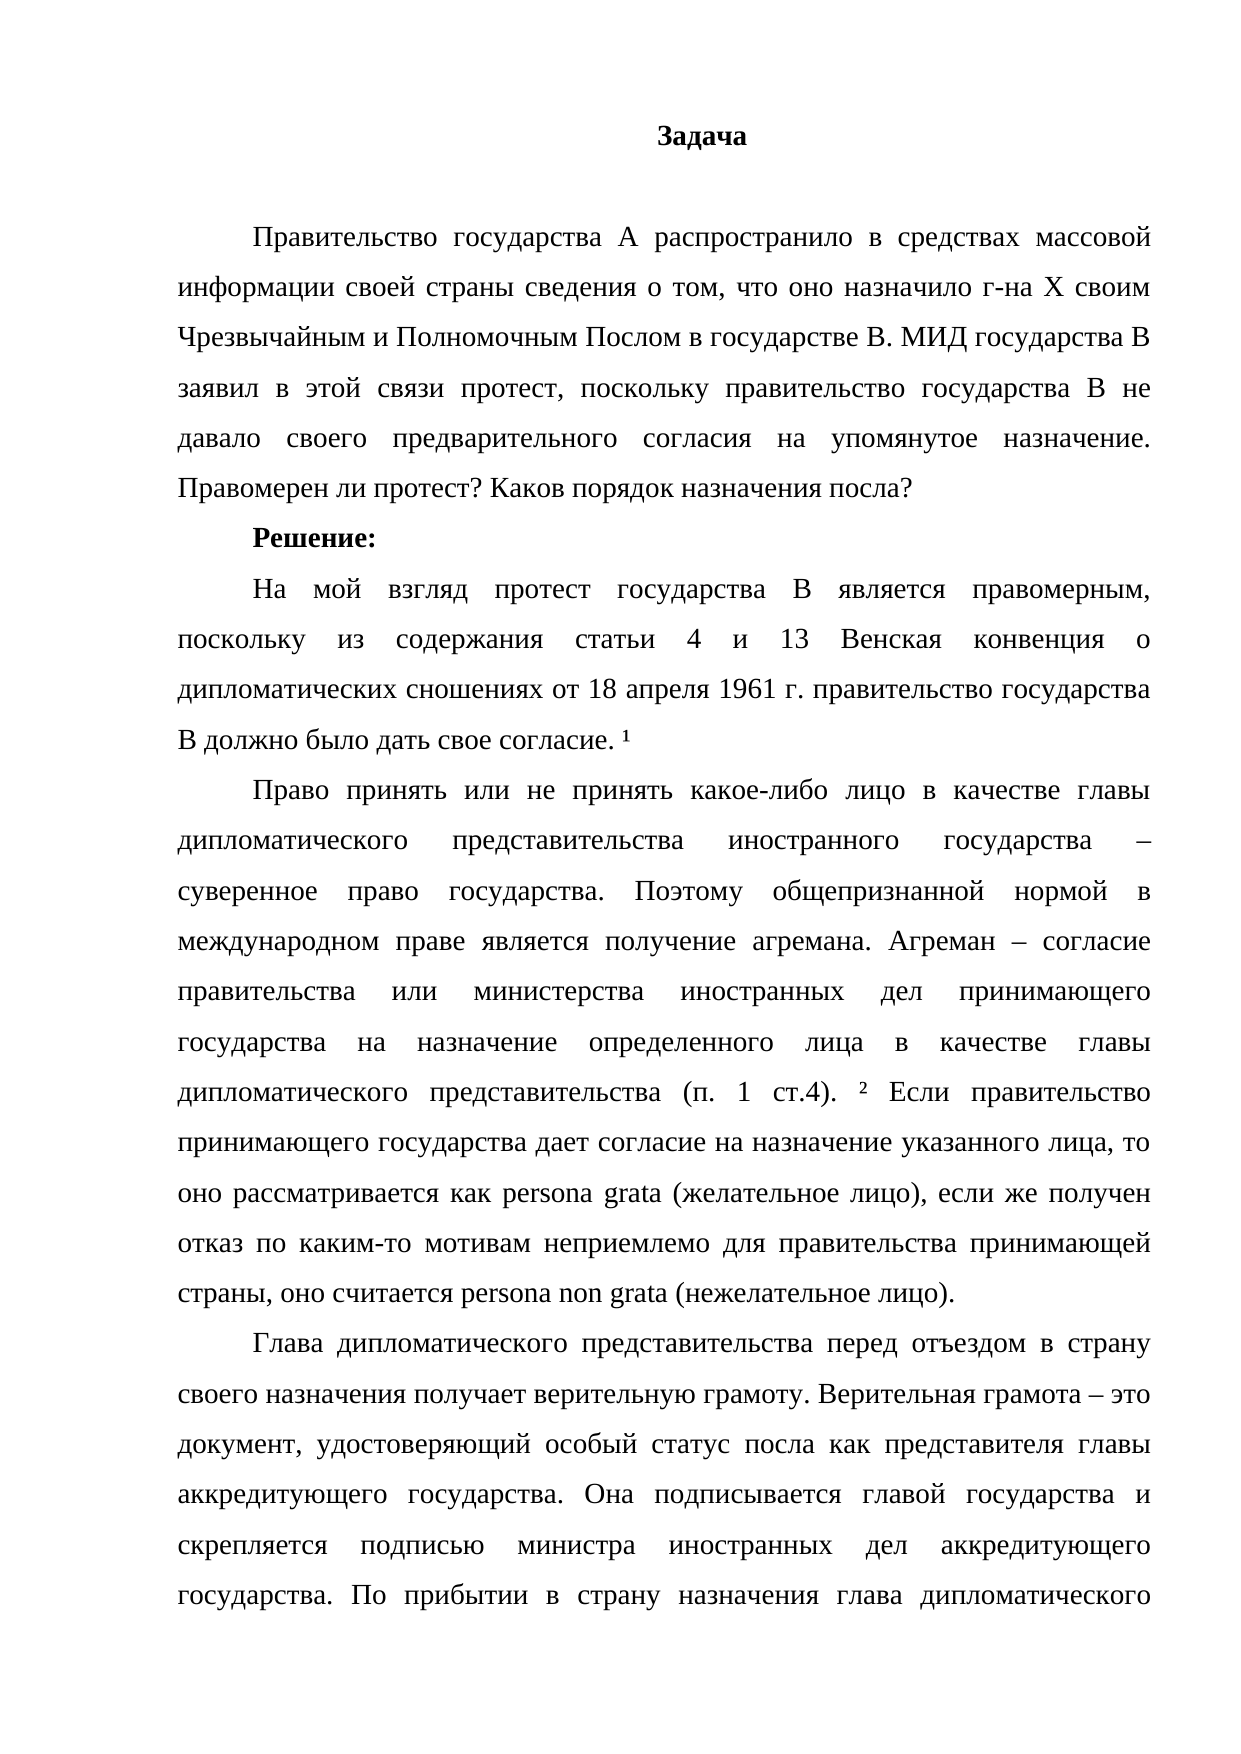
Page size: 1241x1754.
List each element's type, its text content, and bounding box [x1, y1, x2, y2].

text Решение: [177, 521, 1152, 554]
text Право принять или не принять какое-либо лицо в качестве главы дипломатического представительства иностранного государства – суверенное право государства. Поэтому общепризнанной нормой в международном праве является получение агремана. Агреман – согласие правительства или министерства иностранных дел принимающего государства на назначение определенного лица в качестве главы дипломатического представительства (п. 1 ст.4). ² Если правительство принимающего государства дает согласие на назначение указанного лица, то оно рассматривается как persona grata (желательное лицо), если же получен отказ по каким-то мотивам неприемлемо для правительства принимающей страны, оно считается persona non grata (нежелательное лицо). [177, 772, 1152, 1309]
text На мой взгляд протест государства В является правомерным, поскольку из содержания статьи 4 и 13 Венская конвенция о дипломатических сношениях от 18 апреля . правительство государства В должно было дать свое согласие. ¹ [177, 571, 1152, 755]
text Правительство государства А распространило в средствах массовой информации своей страны сведения о том, что оно назначило г-на Х своим Чрезвычайным и Полномочным Послом в государстве В. МИД государства В заявил в этой связи протест, поскольку правительство государства В не давало своего предварительного согласия на упомянутое назначение. Правомерен ли протест? Каков порядок назначения посла? [177, 219, 1152, 504]
text Задача [177, 118, 1152, 152]
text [177, 1326, 1152, 1611]
